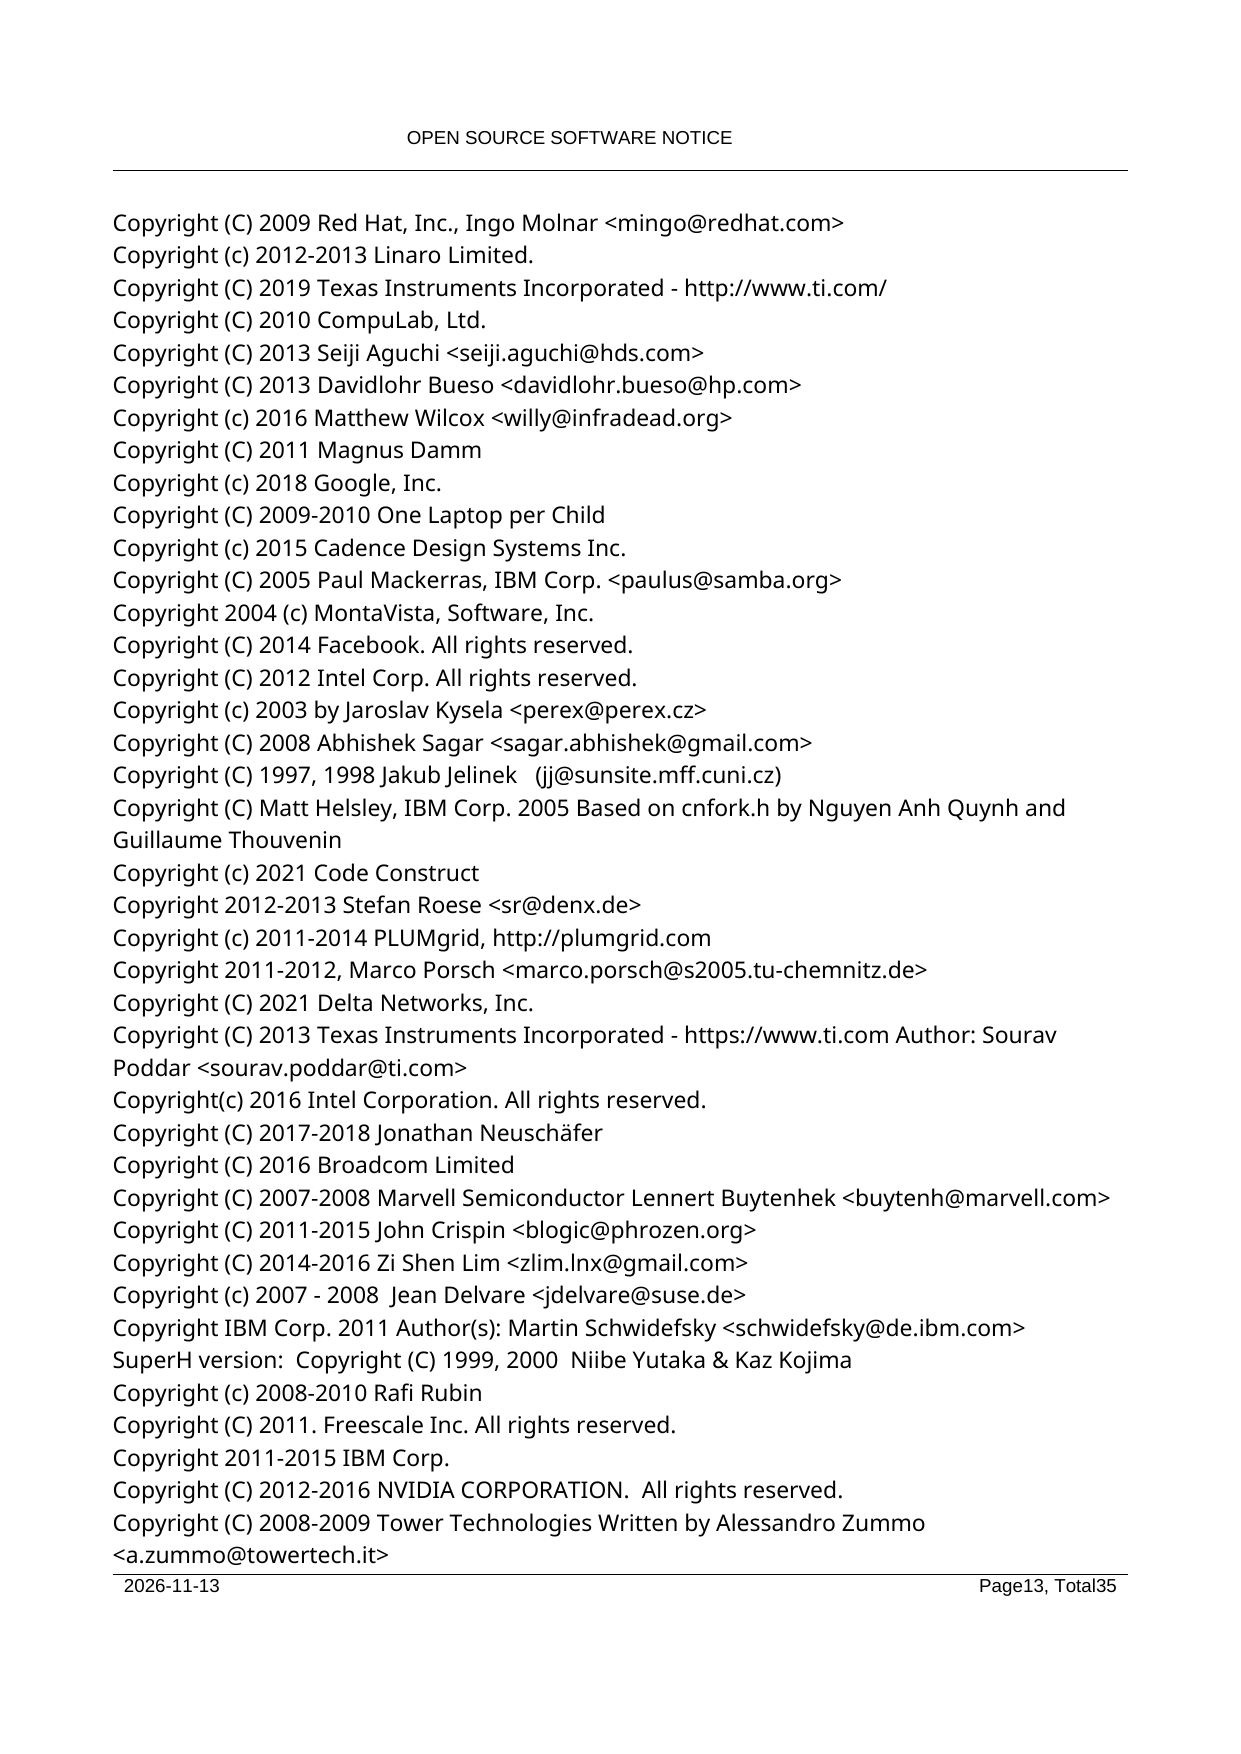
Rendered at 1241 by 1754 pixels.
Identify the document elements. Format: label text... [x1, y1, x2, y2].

text Copyright (C) 2013 Texas Instruments Incorporated - https://www.ti.com Author: Sourav Poddar <sourav.poddar@ti.com> [112, 1019, 1128, 1084]
text Copyright (C) 2017-2018 Jonathan Neuschäfer [112, 1116, 1128, 1149]
text Copyright (C) 2009-2010 One Laptop per Child [112, 499, 1128, 531]
text Copyright (C) 2019 Texas Instruments Incorporated - http://www.ti.com/ [112, 271, 1128, 304]
text Copyright (c) 2003 by Jaroslav Kysela <perex@perex.cz> [112, 694, 1128, 726]
text Copyright (c) 2018 Google, Inc. [112, 466, 1128, 499]
text Copyright (C) 2005 Paul Mackerras, IBM Corp. <paulus@samba.org> [112, 564, 1128, 596]
text Copyright (c) 2011-2014 PLUMgrid, http://plumgrid.com [112, 921, 1128, 954]
text Copyright (C) 1997, 1998 Jakub Jelinek (jj@sunsite.mff.cuni.cz) [112, 759, 1128, 791]
text Copyright (C) 2008-2009 Tower Technologies Written by Alessandro Zummo <a.zummo@towertech.it> [112, 1506, 1128, 1571]
text Copyright (C) 2012 Intel Corp. All rights reserved. [112, 661, 1128, 694]
text Copyright (C) 2013 Seiji Aguchi <seiji.aguchi@hds.com> [112, 336, 1128, 369]
text Copyright (C) 2010 CompuLab, Ltd. [112, 304, 1128, 336]
text Copyright (C) 2011. Freescale Inc. All rights reserved. [112, 1409, 1128, 1441]
text Copyright (C) 2011-2015 John Crispin <blogic@phrozen.org> [112, 1214, 1128, 1246]
text Copyright 2011-2012, Marco Porsch <marco.porsch@s2005.tu-chemnitz.de> [112, 954, 1128, 986]
text Copyright (C) 2014-2016 Zi Shen Lim <zlim.lnx@gmail.com> [112, 1246, 1128, 1279]
text Copyright (c) 2021 Code Construct [112, 856, 1128, 889]
text Copyright (c) 2015 Cadence Design Systems Inc. [112, 531, 1128, 564]
text Copyright 2011-2015 IBM Corp. [112, 1441, 1128, 1474]
text Copyright (C) 2008 Abhishek Sagar <sagar.abhishek@gmail.com> [112, 726, 1128, 759]
text Copyright (C) 2011 Magnus Damm [112, 434, 1128, 466]
text Copyright (c) 2016 Matthew Wilcox <willy@infradead.org> [112, 401, 1128, 434]
text Copyright(c) 2016 Intel Corporation. All rights reserved. [112, 1084, 1128, 1116]
text Copyright (c) 2012-2013 Linaro Limited. [112, 239, 1128, 271]
text Copyright (c) 2007 - 2008 Jean Delvare <jdelvare@suse.de> [112, 1279, 1128, 1311]
text Copyright 2012-2013 Stefan Roese <sr@denx.de> [112, 889, 1128, 921]
text Copyright (C) 2014 Facebook. All rights reserved. [112, 629, 1128, 661]
text SuperH version: Copyright (C) 1999, 2000 Niibe Yutaka & Kaz Kojima [112, 1344, 1128, 1376]
text Copyright (C) 2021 Delta Networks, Inc. [112, 986, 1128, 1019]
text Copyright (C) 2016 Broadcom Limited [112, 1149, 1128, 1181]
text Copyright (C) 2013 Davidlohr Bueso <davidlohr.bueso@hp.com> [112, 369, 1128, 401]
text Copyright (C) Matt Helsley, IBM Corp. 2005 Based on cnfork.h by Nguyen Anh Quynh and Guillaume Thouvenin [112, 791, 1128, 856]
text Copyright (C) 2009 Red Hat, Inc., Ingo Molnar <mingo@redhat.com> [112, 206, 1128, 239]
text Copyright (c) 2008-2010 Rafi Rubin [112, 1376, 1128, 1409]
text Copyright 2004 (c) MontaVista, Software, Inc. [112, 596, 1128, 629]
text Copyright (C) 2007-2008 Marvell Semiconductor Lennert Buytenhek <buytenh@marvell.com> [112, 1181, 1128, 1214]
text Copyright (C) 2012-2016 NVIDIA CORPORATION. All rights reserved. [112, 1474, 1128, 1506]
text Copyright IBM Corp. 2011 Author(s): Martin Schwidefsky <schwidefsky@de.ibm.com> [112, 1311, 1128, 1344]
